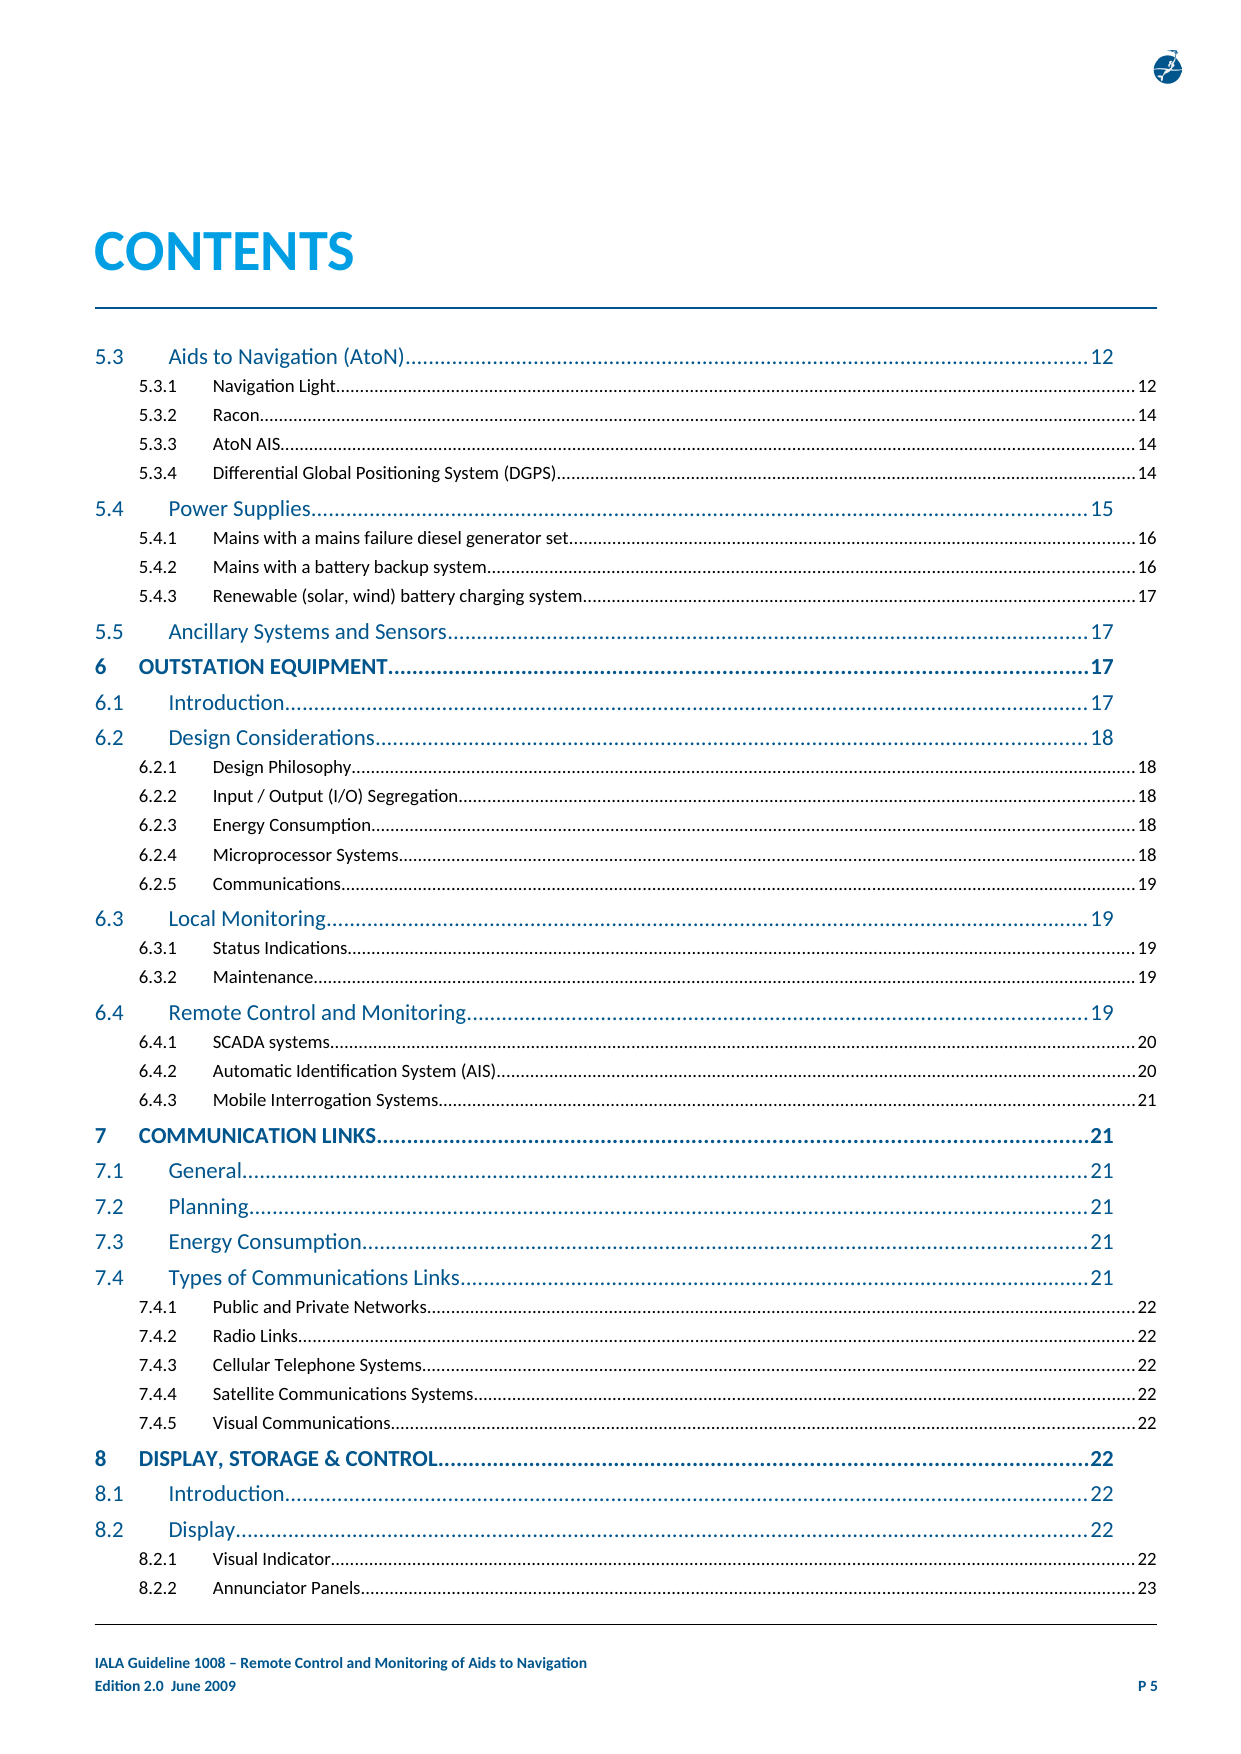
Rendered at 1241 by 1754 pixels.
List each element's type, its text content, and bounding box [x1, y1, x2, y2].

text 6 OUTSTATION EQUIPMENT 17 [94, 649, 1113, 680]
text 6.3.1 Status Indications 19 [139, 936, 1157, 959]
text 6.2.1 Design Philosophy 18 [139, 755, 1157, 778]
text 8.2 Display 22 [94, 1511, 1113, 1543]
text 6.3.2 Maintenance 19 [139, 966, 1157, 988]
text 5.3.1 Navigation Light 12 [139, 374, 1157, 397]
text 8.1 Introduction 22 [94, 1476, 1113, 1507]
text 7.4.1 Public and Private Networks 22 [139, 1295, 1157, 1318]
text 7.2 Planning 21 [94, 1188, 1113, 1220]
text 5.5 Ancillary Systems and Sensors 17 [94, 613, 1113, 645]
text 6.3 Local Monitoring 19 [94, 901, 1113, 932]
text 5.3.2 Racon 14 [139, 403, 1157, 426]
text 7.4.2 Radio Links 22 [139, 1324, 1157, 1347]
text 6.2.5 Communications 19 [139, 872, 1157, 895]
text 5.4.3 Renewable (solar, wind) battery charging system 17 [139, 584, 1157, 607]
text 6.4 Remote Control and Monitoring 19 [94, 995, 1113, 1026]
text 5.4.2 Mains with a battery backup system 16 [139, 555, 1157, 578]
text 5.4.1 Mains with a mains failure diesel generator set 16 [139, 526, 1157, 549]
text 5.3.3 AtoN AIS 14 [139, 432, 1157, 455]
text 6.2.2 Input / Output (I/O) Segregation 18 [139, 784, 1157, 807]
text 6.4.3 Mobile Interrogation Systems 21 [139, 1088, 1157, 1111]
text 7 COMMUNICATION LINKS 21 [94, 1118, 1113, 1149]
text 5.4 Power Supplies 15 [94, 491, 1113, 522]
text 7.1 General 21 [94, 1153, 1113, 1184]
text 7.4.4 Satellite Communications Systems 22 [139, 1382, 1157, 1405]
text 6.4.2 Automatic Identification System (AIS) 20 [139, 1059, 1157, 1082]
text 6.2.3 Energy Consumption 18 [139, 813, 1157, 836]
text 7.4.3 Cellular Telephone Systems 22 [139, 1353, 1157, 1376]
text 8.2.2 Annunciator Panels 23 [139, 1576, 1157, 1599]
text 5.3 Aids to Navigation (AtoN) 12 [94, 338, 1113, 370]
picture [1122, 0, 1241, 119]
text 6.4.1 SCADA systems 20 [139, 1030, 1157, 1053]
text 6.2.4 Microprocessor Systems 18 [139, 843, 1157, 866]
text 7.4.5 Visual Communications 22 [139, 1411, 1157, 1434]
text 5.3.4 Differential Global Positioning System (DGPS) 14 [139, 461, 1157, 484]
text 8.2.1 Visual Indicator 22 [139, 1547, 1157, 1570]
text 7.3 Energy Consumption 21 [94, 1224, 1113, 1255]
text 6.2 Design Considerations 18 [94, 720, 1113, 751]
text 8 DISPLAY, STORAGE & CONTROL 22 [94, 1441, 1113, 1472]
text 7.4 Types of Communications Links 21 [94, 1259, 1113, 1291]
text 6.1 Introduction 17 [94, 684, 1113, 716]
